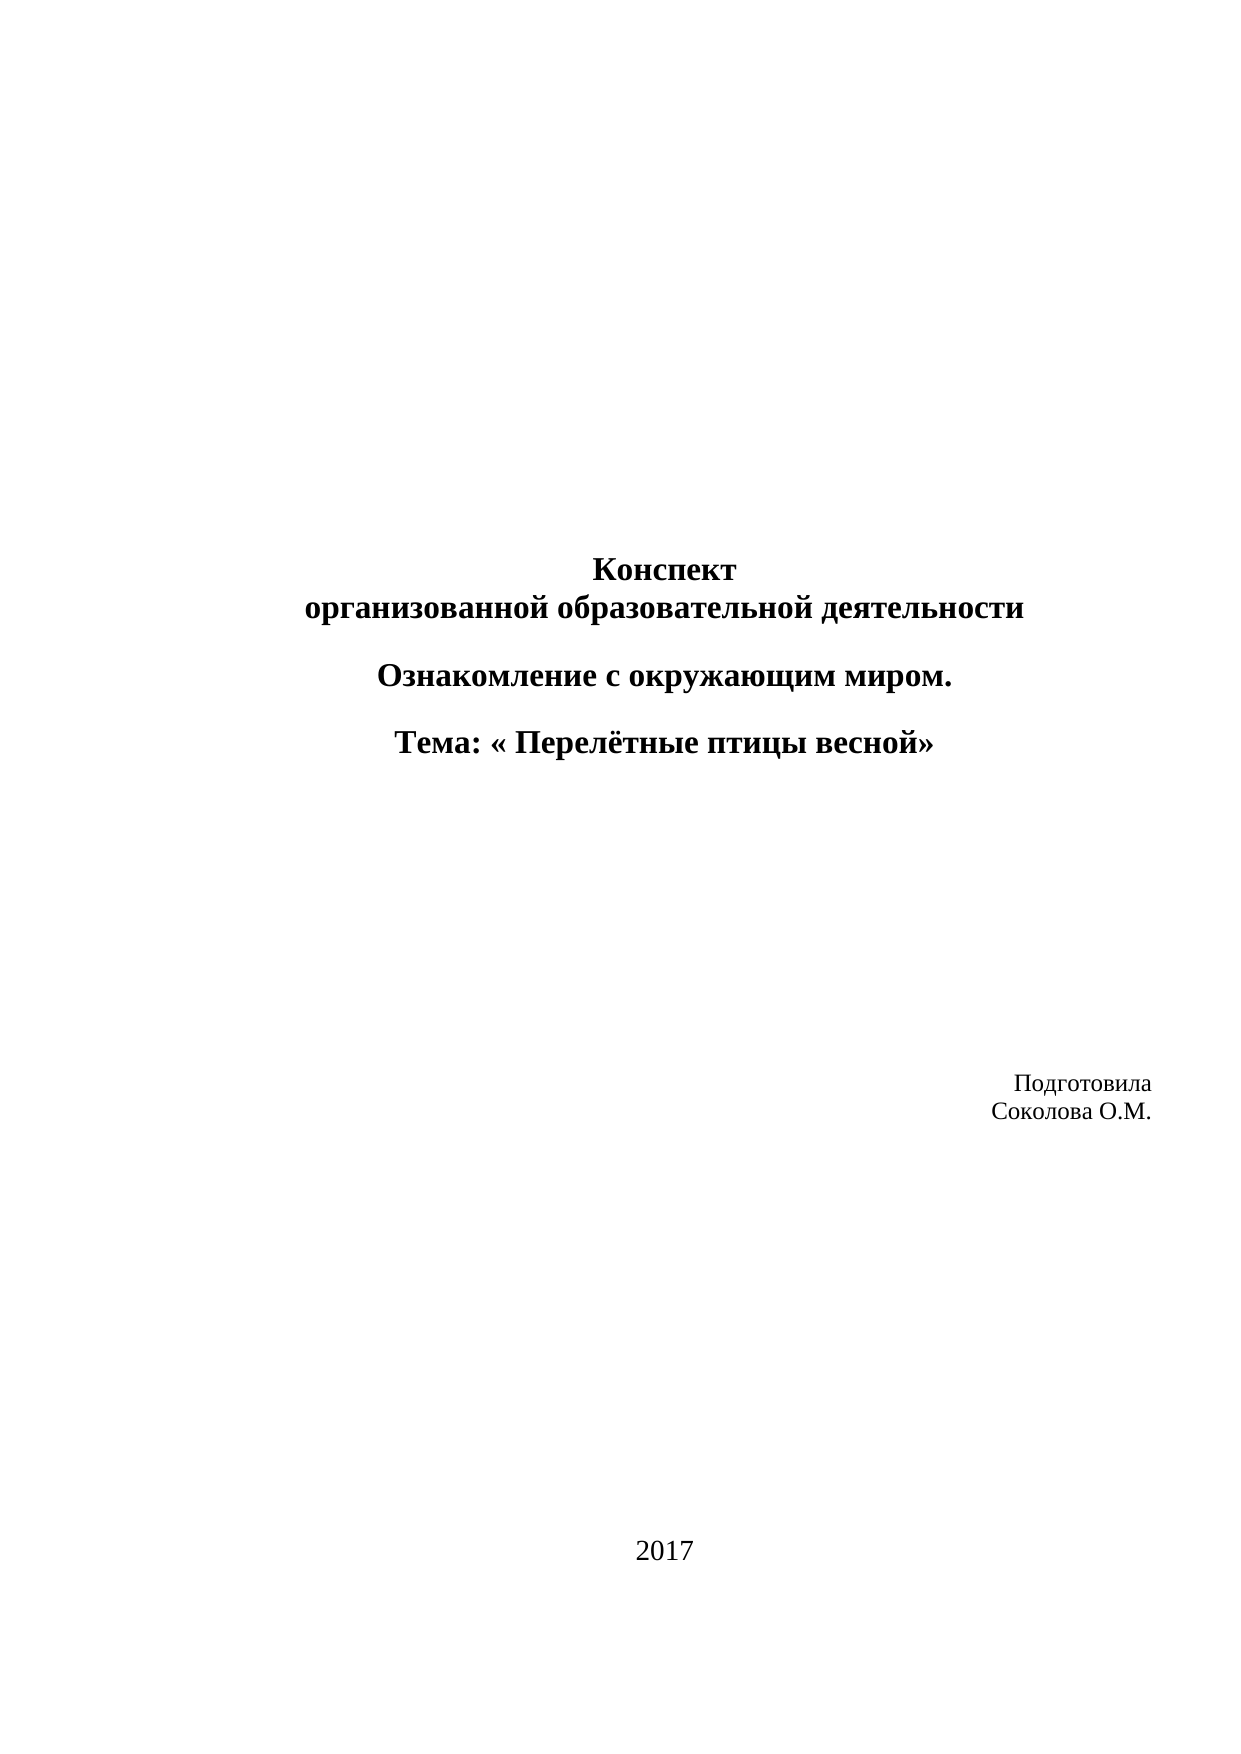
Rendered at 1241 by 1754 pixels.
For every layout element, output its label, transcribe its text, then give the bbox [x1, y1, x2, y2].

text Конспект [177, 549, 1152, 588]
text организованной образовательной деятельности [177, 588, 1152, 626]
text 2017 [177, 1533, 1152, 1567]
text Соколова О.М. [177, 1096, 1152, 1125]
text Подготовила [177, 1068, 1152, 1096]
text Ознакомление с окружающим миром. [177, 655, 1152, 693]
text Тема: « Перелётные птицы весной» [177, 723, 1152, 761]
